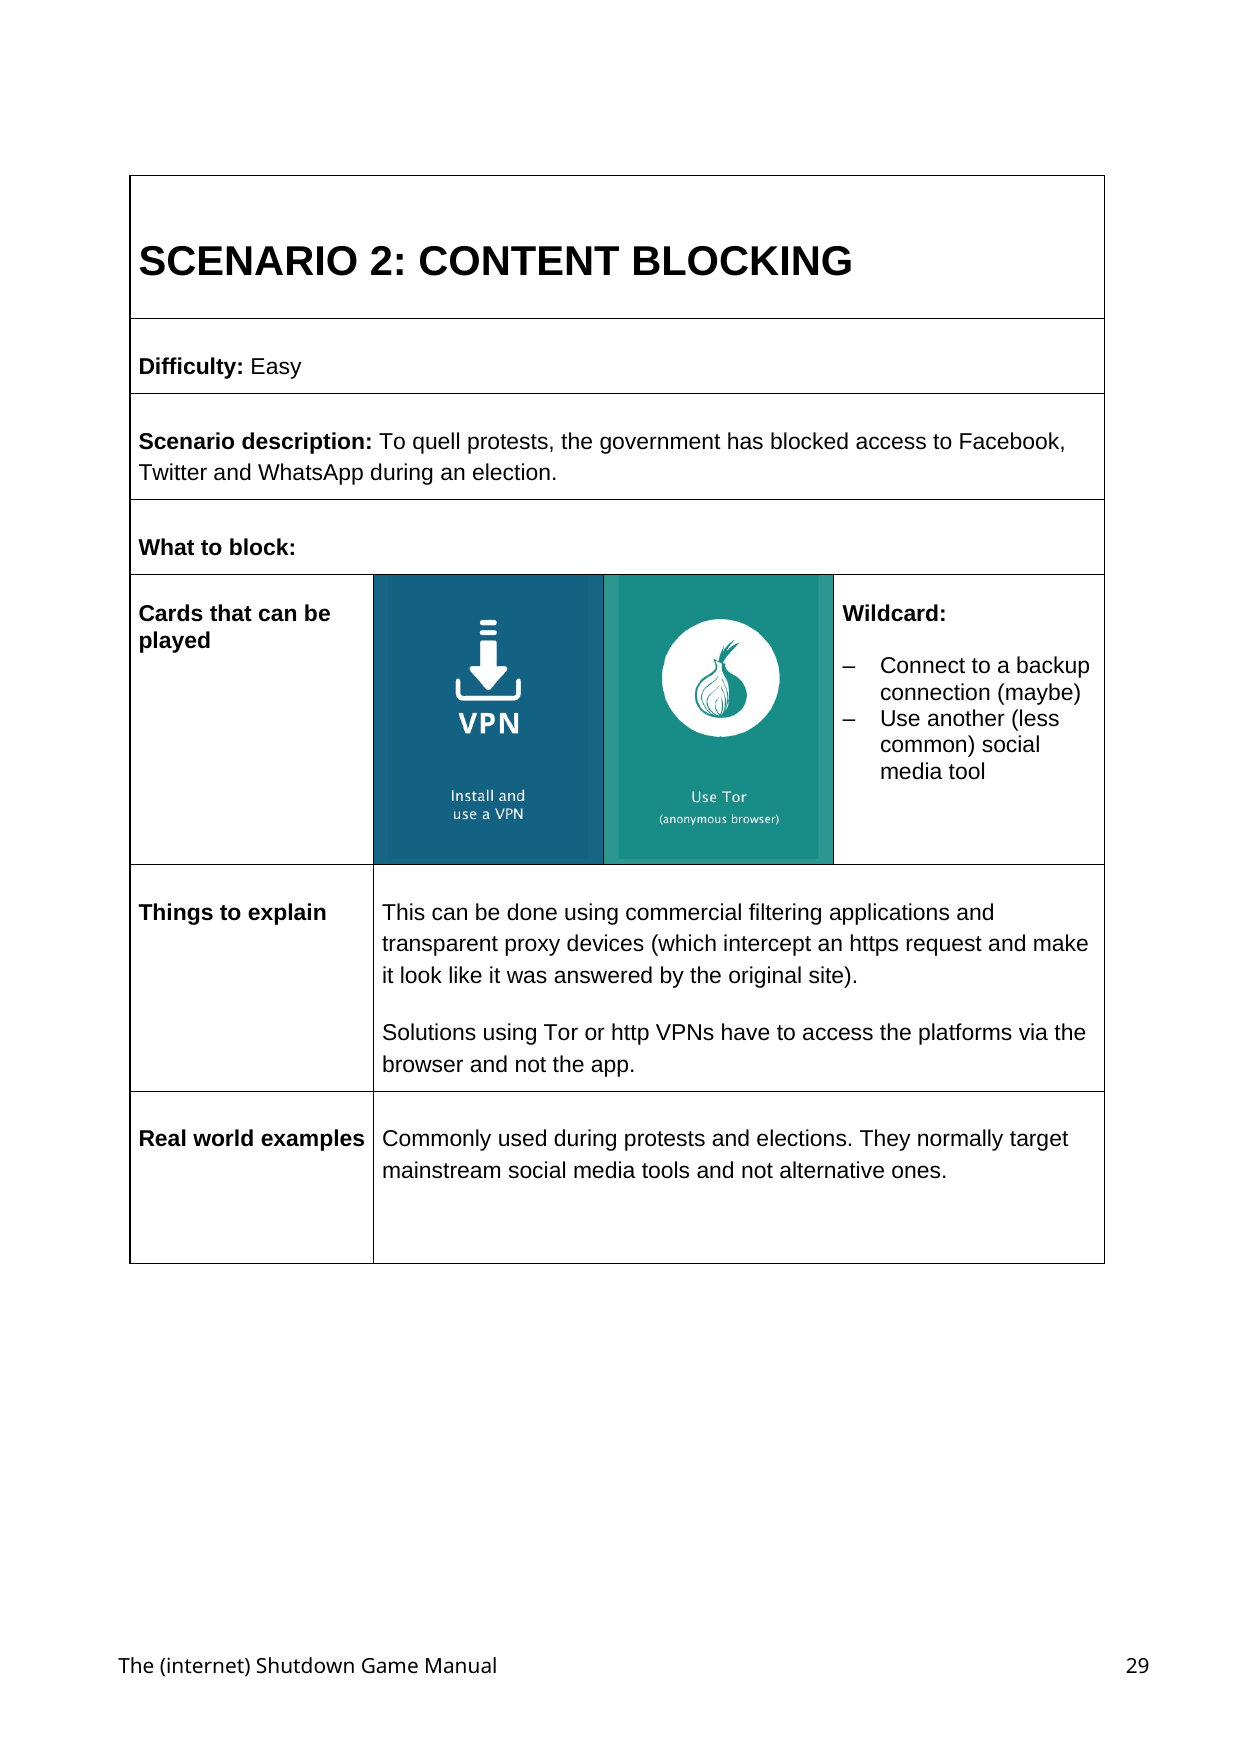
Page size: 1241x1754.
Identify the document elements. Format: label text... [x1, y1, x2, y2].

table_cell Difficulty: Easy [131, 319, 1104, 393]
table_cell [374, 575, 603, 864]
table_cell Commonly used during protests and elections. They normally target mainstream social media tools and not alternative ones. [374, 1092, 1104, 1263]
table_cell What to block: [131, 500, 1104, 574]
table_cell Real world examples [131, 1092, 373, 1263]
picture [618, 575, 819, 859]
table_cell Scenario description: To quell protests, the government has blocked access to Facebook, Twitter and WhatsApp during an election. [131, 394, 1104, 499]
table_header Scenario 2: Content blocking [131, 176, 1104, 318]
table_cell Cards that can be played [131, 575, 373, 864]
table_cell Things to explain [131, 865, 373, 1091]
picture [388, 575, 589, 859]
table_cell Wildcard: Connect to a backup connection (maybe) Use another (less common) social media tool [834, 575, 1104, 864]
table_cell This can be done using commercial filtering applications and transparent proxy devices (which intercept an https request and make it look like it was answered by the original site). Solutions using Tor or http VPNs have to access the platforms via the browser and not the app. [374, 865, 1104, 1091]
table_cell [604, 575, 833, 864]
